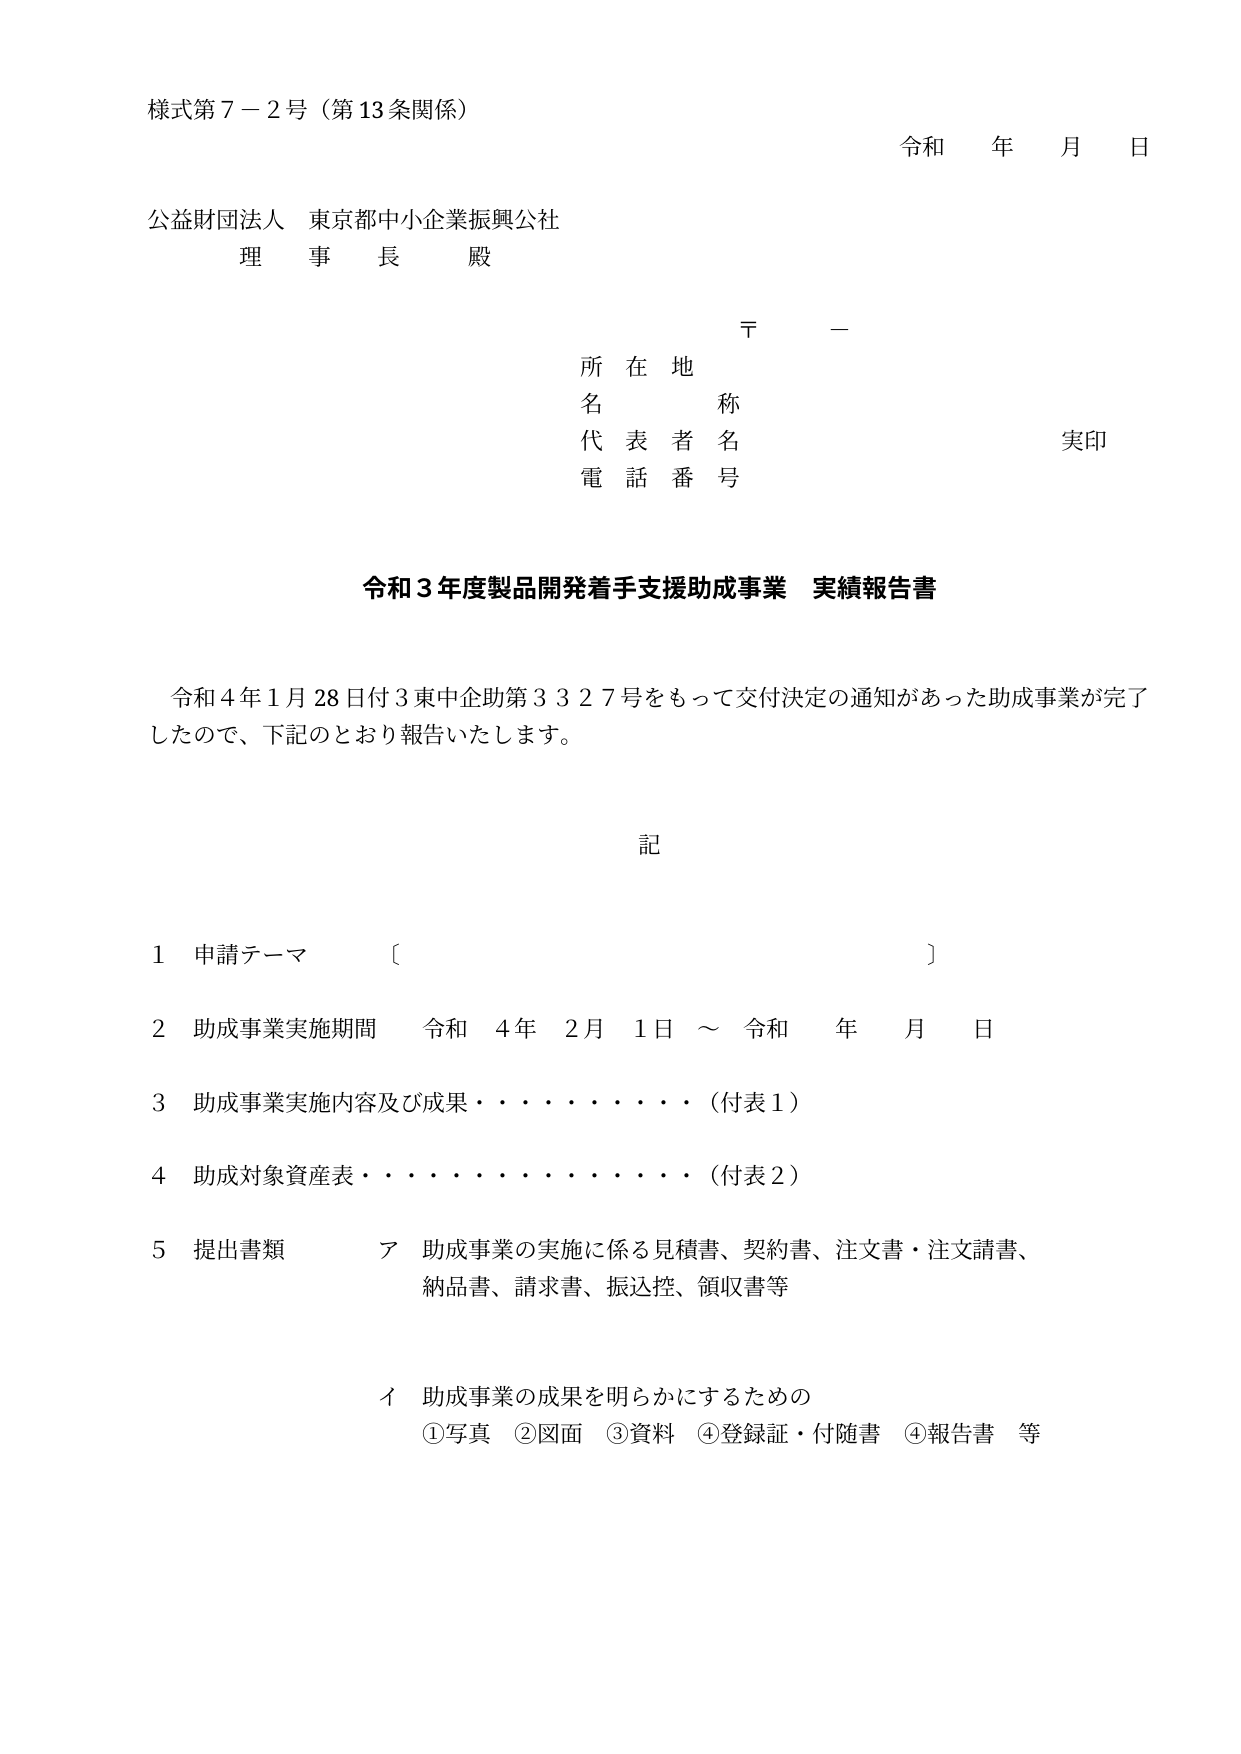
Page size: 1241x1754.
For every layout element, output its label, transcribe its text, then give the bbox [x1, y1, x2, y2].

text 公益財団法人 東京都中小企業振興公社 [148, 200, 1152, 237]
text 令和４年１月28日付３東中企助第３３２７号をもって交付決定の通知があった助成事業が完了したので、下記のとおり報告いたします。 [148, 678, 1152, 752]
text ３ 助成事業実施内容及び成果・・・・・・・・・・（付表１） [148, 1083, 1152, 1119]
text 〒 － [737, 311, 1152, 347]
text 名 称 [580, 384, 1152, 421]
text 納品書、請求書、振込控、領収書等 [148, 1267, 1152, 1303]
text ①写真 ②図面 ③資料 ④登録証・付随書 ④報告書 等 [148, 1414, 1152, 1451]
text ２ 助成事業実施期間 令和 ４年 ２月 １日 ～ 令和 年 月 日 [148, 1009, 1152, 1046]
text 令和３年度製品開発着手支援助成事業 実績報告書 [148, 568, 1152, 605]
text 理 事 長 殿 [148, 237, 1152, 274]
text 令和 年 月 日 [148, 127, 1152, 163]
text 所在地 [580, 347, 1152, 384]
text ４ 助成対象資産表・・・・・・・・・・・・・・・（付表２） [148, 1156, 1152, 1193]
text 様式第７－２号（第13条関係） [148, 90, 1152, 127]
subtitle 記 [148, 825, 1152, 862]
text 電 話 番 号 [580, 458, 1152, 494]
text イ 助成事業の成果を明らかにするための [148, 1377, 1152, 1414]
text 代 表 者 名 実印 [580, 421, 1152, 458]
text １ 申請テーマ 〔 〕 [148, 936, 1152, 972]
text ５ 提出書類 ア 助成事業の実施に係る見積書、契約書、注文書・注文請書、 [148, 1230, 1152, 1267]
